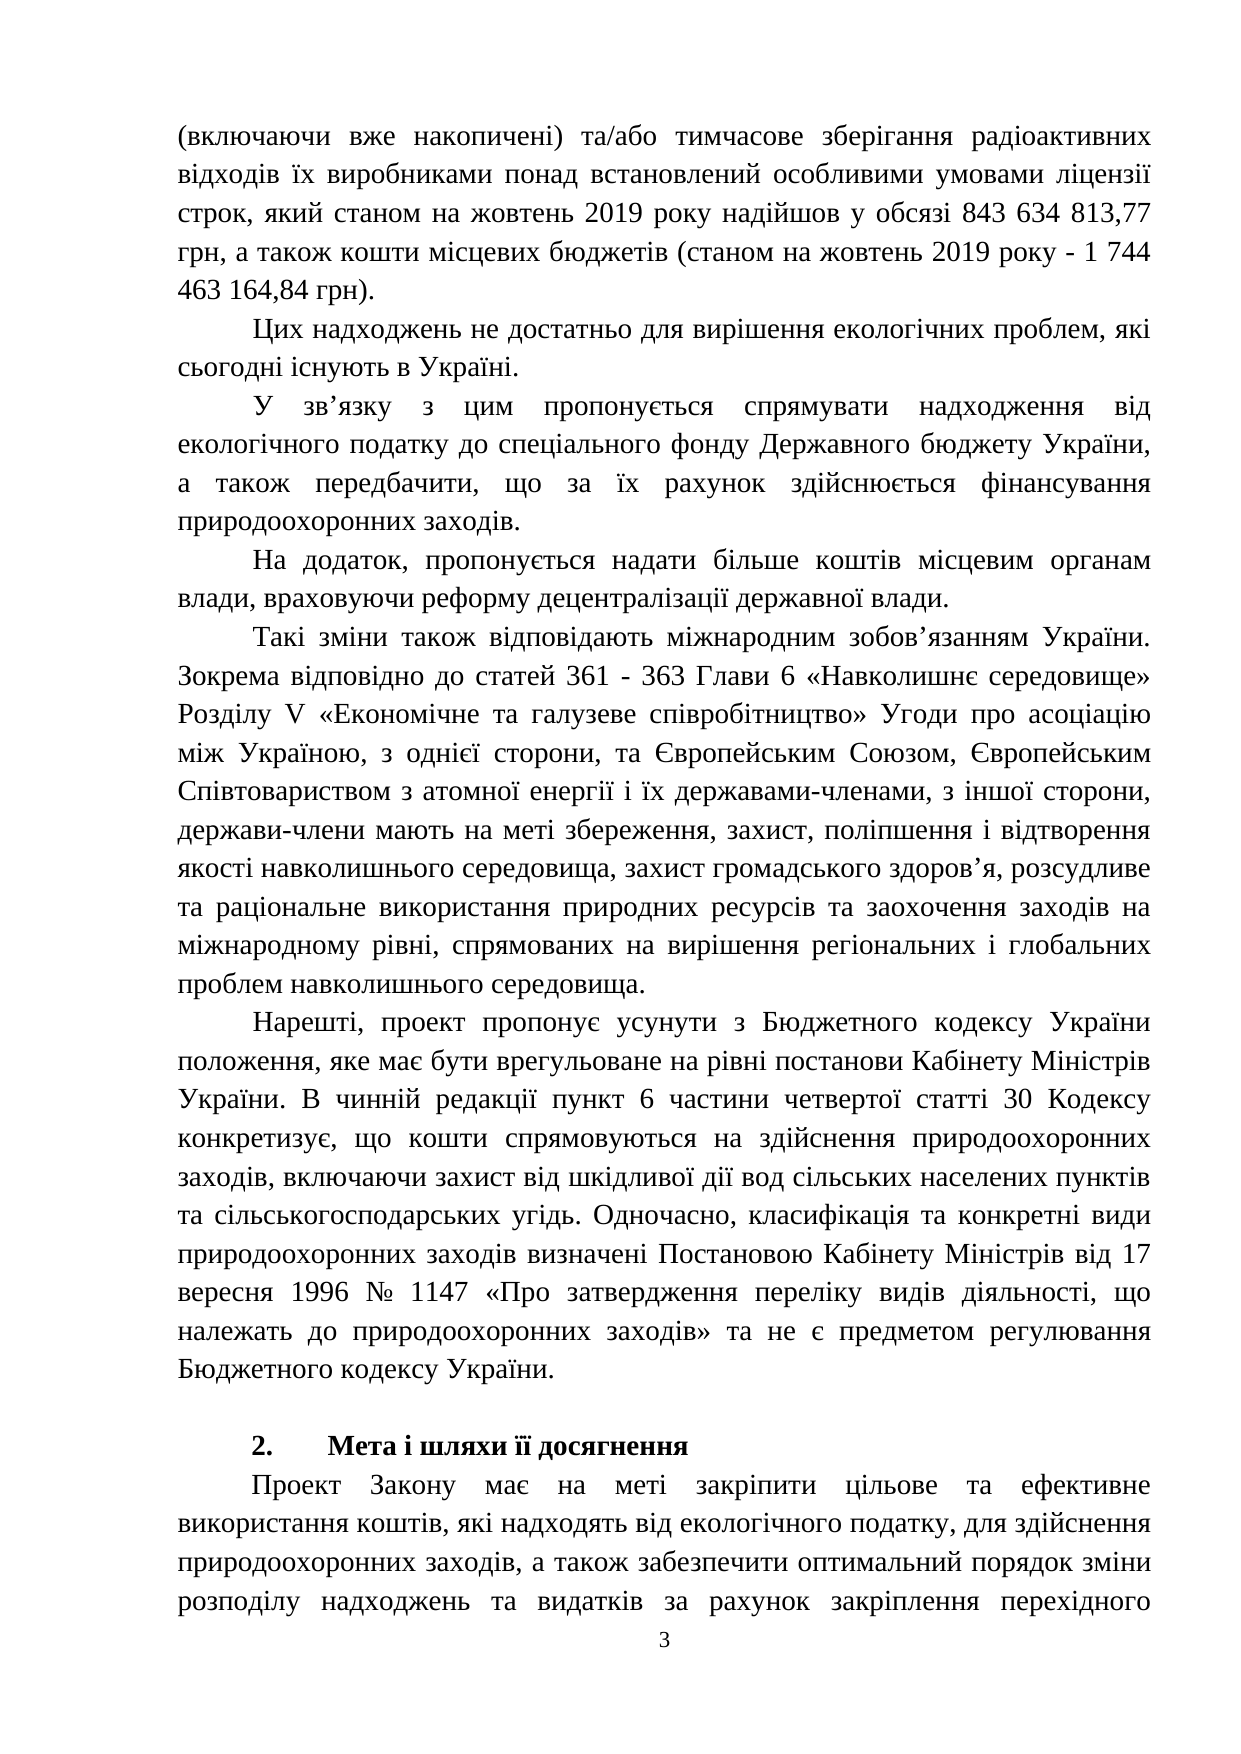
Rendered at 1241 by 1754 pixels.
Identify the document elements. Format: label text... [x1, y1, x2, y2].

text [177, 1467, 1152, 1616]
text Цих надходжень не достатньо для вирішення екологічних проблем, які сьогодні існують в Україні. [177, 311, 1152, 383]
list Мета і шляхи її досягнення [251, 1428, 1152, 1462]
text У зв’язку з цим пропонується спрямувати надходження від екологічного податку до спеціального фонду Державного бюджету України, а також передбачити, що за їх рахунок здійснюється фінансування природоохоронних заходів. [177, 388, 1152, 537]
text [177, 118, 1152, 306]
text Такі зміни також відповідають міжнародним зобов’язанням України. Зокрема відповідно до статей 361 - 363 Глави 6 «Навколишнє середовище» Розділу V «Економічне та галузеве співробітництво» Угоди про асоціацію між Україною, з однієї сторони, та Європейським Союзом, Європейським Співтовариством з атомної енергії і їх державами-членами, з іншої сторони, держави-члени мають на меті збереження, захист, поліпшення і відтворення якості навколишнього середовища, захист громадського здоров’я, розсудливе та раціональне використання природних ресурсів та заохочення заходів на міжнародному рівні, спрямованих на вирішення регіональних і глобальних проблем навколишнього середовища. [177, 619, 1152, 999]
text На додаток, пропонується надати більше коштів місцевим органам влади, враховуючи реформу децентралізації державної влади. [177, 542, 1152, 614]
text Нарешті, проект пропонує усунути з Бюджетного кодексу України положення, яке має бути врегульоване на рівні постанови Кабінету Міністрів України. В чинній редакції пункт 6 частини четвертої статті 30 Кодексу конкретизує, що кошти спрямовуються на здійснення природоохоронних заходів, включаючи захист від шкідливої дії вод сільських населених пунктів та сільськогосподарських угідь. Одночасно, класифікація та конкретні види природоохоронних заходів визначені Постановою Кабінету Міністрів від 17 вересня 1996 № 1147 «Про затвердження переліку видів діяльності, що належать до природоохоронних заходів» та не є предметом регулювання Бюджетного кодексу України. [177, 1004, 1152, 1385]
